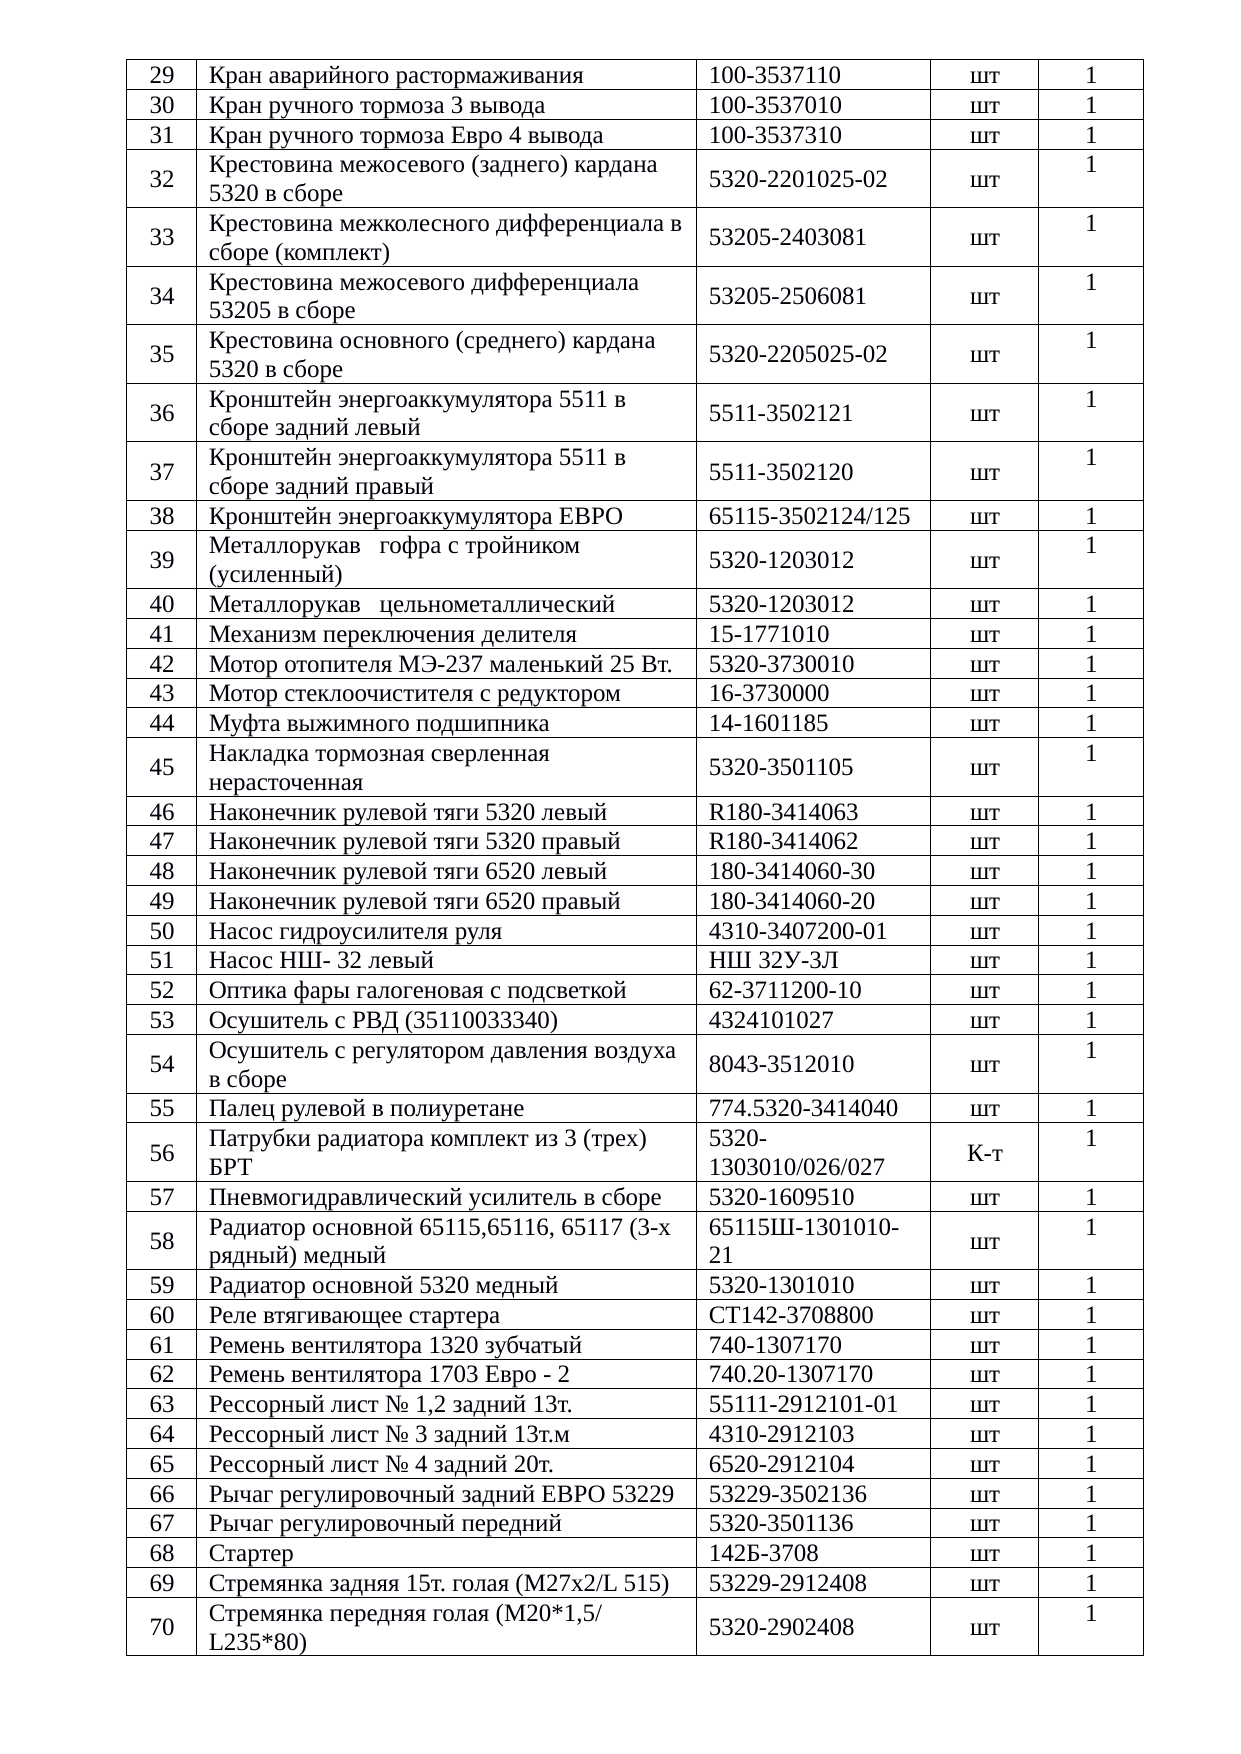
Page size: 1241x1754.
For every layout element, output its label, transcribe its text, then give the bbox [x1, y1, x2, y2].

table_cell 1 [1039, 708, 1143, 737]
table_cell шт [931, 384, 1038, 441]
table_cell 4324101027 [697, 1005, 930, 1034]
table_cell 5320-3501105 [697, 738, 930, 796]
table_cell шт [931, 267, 1038, 324]
table_cell шт [931, 1300, 1038, 1329]
table_cell 1 [1039, 649, 1143, 677]
table_cell 774.5320-3414040 [697, 1094, 930, 1122]
table_cell 1 [1039, 150, 1143, 207]
table_cell шт [931, 738, 1038, 796]
table_cell шт [931, 856, 1038, 885]
table_cell 64 [127, 1419, 196, 1448]
table_cell 53229-3502136 [697, 1479, 930, 1507]
table_cell 1 [1039, 797, 1143, 825]
table_cell 180-3414060-20 [697, 886, 930, 915]
table_cell 5320-1609510 [697, 1182, 930, 1211]
table_cell 1 [1039, 120, 1143, 148]
table_cell 55111-2912101-01 [697, 1389, 930, 1418]
table_cell 46 [127, 797, 196, 825]
table_cell 1 [1039, 738, 1143, 796]
table_cell Реле втягивающее стартера [197, 1300, 696, 1329]
table_cell Рессорный лист № 1,2 задний 13т. [197, 1389, 696, 1418]
table_cell шт [931, 619, 1038, 648]
table_cell 5320-2902408 [697, 1598, 930, 1655]
table_cell 1 [1039, 1389, 1143, 1418]
table_cell Муфта выжимного подшипника [197, 708, 696, 737]
table_cell 58 [127, 1212, 196, 1269]
table_cell 8043-3512010 [697, 1035, 930, 1092]
table_cell 1 [1039, 267, 1143, 324]
table_cell Крестовина основного (среднего) кардана 5320 в сборе [197, 325, 696, 383]
table_cell 100-3537310 [697, 120, 930, 148]
table_cell 1 [1039, 1419, 1143, 1448]
table_cell Стремянка передняя голая (М20*1,5/ L235*80) [197, 1598, 696, 1655]
table_cell СТ142-3708800 [697, 1300, 930, 1329]
table_cell 39 [127, 531, 196, 588]
table_cell 54 [127, 1035, 196, 1092]
table_cell шт [931, 1449, 1038, 1478]
table_cell шт [931, 531, 1038, 588]
table_cell 53205-2506081 [697, 267, 930, 324]
table_cell 5320-3501136 [697, 1509, 930, 1537]
table_cell 53205-2403081 [697, 208, 930, 266]
table_cell 1 [1039, 531, 1143, 588]
table_cell шт [931, 1509, 1038, 1537]
table_cell 100-3537010 [697, 90, 930, 119]
table_cell шт [931, 826, 1038, 855]
table_cell Насос НШ- 32 левый [197, 946, 696, 974]
table_cell Палец рулевой в полиуретане [197, 1094, 696, 1122]
table_cell 15-1771010 [697, 619, 930, 648]
table_cell Кран ручного тормоза 3 вывода [197, 90, 696, 119]
table_cell шт [931, 150, 1038, 207]
table_cell R180-3414063 [697, 797, 930, 825]
table_cell 60 [127, 1300, 196, 1329]
table_cell Осушитель с регулятором давления воздуха в сборе [197, 1035, 696, 1092]
table_cell 1 [1039, 589, 1143, 618]
table_cell 59 [127, 1270, 196, 1299]
table_cell Осушитель с РВД (35110033340) [197, 1005, 696, 1034]
table_cell шт [931, 708, 1038, 737]
table_cell шт [931, 946, 1038, 974]
table_cell 44 [127, 708, 196, 737]
table_cell Стремянка задняя 15т. голая (М27х2/L 515) [197, 1568, 696, 1597]
table_cell 42 [127, 649, 196, 677]
table_cell 1 [1039, 501, 1143, 529]
table_cell 53 [127, 1005, 196, 1034]
table_cell 1 [1039, 1479, 1143, 1507]
table_cell 1 [1039, 1538, 1143, 1567]
table_cell 5511-3502121 [697, 384, 930, 441]
table_cell 29 [127, 60, 196, 89]
table_cell 55 [127, 1094, 196, 1122]
table_cell шт [931, 1389, 1038, 1418]
table_cell 1 [1039, 1270, 1143, 1299]
table_cell 1 [1039, 886, 1143, 915]
table_cell шт [931, 1568, 1038, 1597]
table_cell шт [931, 1330, 1038, 1358]
table_cell 5320-1203012 [697, 531, 930, 588]
table_cell 1 [1039, 1094, 1143, 1122]
table_cell Радиатор основной 65115,65116, 65117 (3-х рядный) медный [197, 1212, 696, 1269]
table_cell Крестовина межколесного дифференциала в сборе (комплект) [197, 208, 696, 266]
table_cell Наконечник рулевой тяги 6520 правый [197, 886, 696, 915]
table_cell шт [931, 90, 1038, 119]
table_cell 62 [127, 1360, 196, 1388]
table_cell 1 [1039, 325, 1143, 383]
table_cell 1 [1039, 442, 1143, 500]
table_cell Мотор отопителя МЭ-237 маленький 25 Вт. [197, 649, 696, 677]
table_cell 47 [127, 826, 196, 855]
table_cell шт [931, 1479, 1038, 1507]
table_cell Наконечник рулевой тяги 6520 левый [197, 856, 696, 885]
table_cell 740.20-1307170 [697, 1360, 930, 1388]
table_cell 41 [127, 619, 196, 648]
table_cell шт [931, 1360, 1038, 1388]
table_cell 1 [1039, 1212, 1143, 1269]
table_cell 33 [127, 208, 196, 266]
table_cell шт [931, 1182, 1038, 1211]
table_cell Кронштейн энергоаккумулятора 5511 в сборе задний левый [197, 384, 696, 441]
table_cell Патрубки радиатора комплект из 3 (трех) БРТ [197, 1123, 696, 1181]
table_cell 30 [127, 90, 196, 119]
table_cell К-т [931, 1123, 1038, 1181]
table_cell шт [931, 1005, 1038, 1034]
table_cell шт [931, 886, 1038, 915]
table_cell 62-3711200-10 [697, 975, 930, 1004]
table_cell 5320-1303010/026/027 [697, 1123, 930, 1181]
table_cell 1 [1039, 916, 1143, 944]
table_cell 5320-1301010 [697, 1270, 930, 1299]
table_cell 1 [1039, 208, 1143, 266]
table_cell Рессорный лист № 3 задний 13т.м [197, 1419, 696, 1448]
table_cell 1 [1039, 1300, 1143, 1329]
table_cell шт [931, 1538, 1038, 1567]
table_cell шт [931, 916, 1038, 944]
table_cell шт [931, 679, 1038, 707]
table_cell 1 [1039, 1568, 1143, 1597]
table_cell 38 [127, 501, 196, 529]
table_cell 1 [1039, 1005, 1143, 1034]
table_cell шт [931, 120, 1038, 148]
table_cell 66 [127, 1479, 196, 1507]
table_cell 1 [1039, 856, 1143, 885]
table_cell 1 [1039, 1449, 1143, 1478]
table_cell 100-3537110 [697, 60, 930, 89]
table_cell 37 [127, 442, 196, 500]
table_cell 1 [1039, 1182, 1143, 1211]
table_cell 1 [1039, 384, 1143, 441]
table_cell 48 [127, 856, 196, 885]
table_cell 34 [127, 267, 196, 324]
table_cell 142Б-3708 [697, 1538, 930, 1567]
table_cell Ремень вентилятора 1320 зубчатый [197, 1330, 696, 1358]
table_cell Ремень вентилятора 1703 Евро - 2 [197, 1360, 696, 1388]
table_cell 1 [1039, 60, 1143, 89]
table_cell шт [931, 649, 1038, 677]
table_cell 31 [127, 120, 196, 148]
table_cell 5320-2201025-02 [697, 150, 930, 207]
table_cell 1 [1039, 1509, 1143, 1537]
table_cell 45 [127, 738, 196, 796]
table_cell шт [931, 1270, 1038, 1299]
table_cell шт [931, 1212, 1038, 1269]
table_cell Кронштейн энергоаккумулятора 5511 в сборе задний правый [197, 442, 696, 500]
table_cell Рессорный лист № 4 задний 20т. [197, 1449, 696, 1478]
table_cell 1 [1039, 975, 1143, 1004]
table_cell шт [931, 589, 1038, 618]
table_cell шт [931, 1094, 1038, 1122]
table_cell шт [931, 797, 1038, 825]
table_cell 65115Ш-1301010-21 [697, 1212, 930, 1269]
table_cell 50 [127, 916, 196, 944]
table_cell 63 [127, 1389, 196, 1418]
table_cell Кронштейн энергоаккумулятора ЕВРО [197, 501, 696, 529]
table_cell 16-3730000 [697, 679, 930, 707]
table_cell Кран ручного тормоза Евро 4 вывода [197, 120, 696, 148]
table_cell 67 [127, 1509, 196, 1537]
table_cell 14-1601185 [697, 708, 930, 737]
table_cell 740-1307170 [697, 1330, 930, 1358]
table_cell шт [931, 442, 1038, 500]
table_cell 35 [127, 325, 196, 383]
table_cell 1 [1039, 826, 1143, 855]
table_cell Кран аварийного растормаживания [197, 60, 696, 89]
table_cell Радиатор основной 5320 медный [197, 1270, 696, 1299]
table_cell Рычаг регулировочный передний [197, 1509, 696, 1537]
table_cell шт [931, 60, 1038, 89]
table_cell 1 [1039, 946, 1143, 974]
table_cell Металлорукав гофра с тройником (усиленный) [197, 531, 696, 588]
table_cell Наконечник рулевой тяги 5320 правый [197, 826, 696, 855]
table_cell 69 [127, 1568, 196, 1597]
table_cell 53229-2912408 [697, 1568, 930, 1597]
table_cell 5320-2205025-02 [697, 325, 930, 383]
table_cell 65115-3502124/125 [697, 501, 930, 529]
table_cell шт [931, 208, 1038, 266]
table_cell 4310-3407200-01 [697, 916, 930, 944]
table_cell 65 [127, 1449, 196, 1478]
table_cell 1 [1039, 90, 1143, 119]
table_cell Крестовина межосевого (заднего) кардана 5320 в сборе [197, 150, 696, 207]
table_cell НШ 32У-3Л [697, 946, 930, 974]
table_cell Пневмогидравлический усилитель в сборе [197, 1182, 696, 1211]
table_cell Мотор стеклоочистителя с редуктором [197, 679, 696, 707]
table_cell Насос гидроусилителя руля [197, 916, 696, 944]
table_cell шт [931, 1598, 1038, 1655]
table_cell Наконечник рулевой тяги 5320 левый [197, 797, 696, 825]
table_cell Оптика фары галогеновая с подсветкой [197, 975, 696, 1004]
table_cell 51 [127, 946, 196, 974]
table_cell 56 [127, 1123, 196, 1181]
table_cell шт [931, 325, 1038, 383]
table_cell Стартер [197, 1538, 696, 1567]
table_cell 1 [1039, 1360, 1143, 1388]
table_cell 52 [127, 975, 196, 1004]
table_cell 61 [127, 1330, 196, 1358]
table_cell шт [931, 975, 1038, 1004]
table_cell 36 [127, 384, 196, 441]
table_cell 1 [1039, 1035, 1143, 1092]
table_cell 1 [1039, 1330, 1143, 1358]
table_cell 6520-2912104 [697, 1449, 930, 1478]
table_cell 57 [127, 1182, 196, 1211]
table_cell 5511-3502120 [697, 442, 930, 500]
table_cell Механизм переключения делителя [197, 619, 696, 648]
table_cell 43 [127, 679, 196, 707]
table_cell 49 [127, 886, 196, 915]
table_cell 1 [1039, 1598, 1143, 1655]
table_cell Накладка тормозная сверленная нерасточенная [197, 738, 696, 796]
table_cell 32 [127, 150, 196, 207]
table_cell Рычаг регулировочный задний ЕВРО 53229 [197, 1479, 696, 1507]
table_cell шт [931, 501, 1038, 529]
table_cell 1 [1039, 1123, 1143, 1181]
table_cell 180-3414060-30 [697, 856, 930, 885]
table_cell 4310-2912103 [697, 1419, 930, 1448]
table_cell 5320-1203012 [697, 589, 930, 618]
table_cell R180-3414062 [697, 826, 930, 855]
table_cell Металлорукав цельнометаллический [197, 589, 696, 618]
table_cell Крестовина межосевого дифференциала 53205 в сборе [197, 267, 696, 324]
table_cell 40 [127, 589, 196, 618]
table_cell 70 [127, 1598, 196, 1655]
table_cell шт [931, 1419, 1038, 1448]
table_cell 5320-3730010 [697, 649, 930, 677]
table_cell шт [931, 1035, 1038, 1092]
table_cell 1 [1039, 619, 1143, 648]
table_cell 68 [127, 1538, 196, 1567]
table_cell 1 [1039, 679, 1143, 707]
